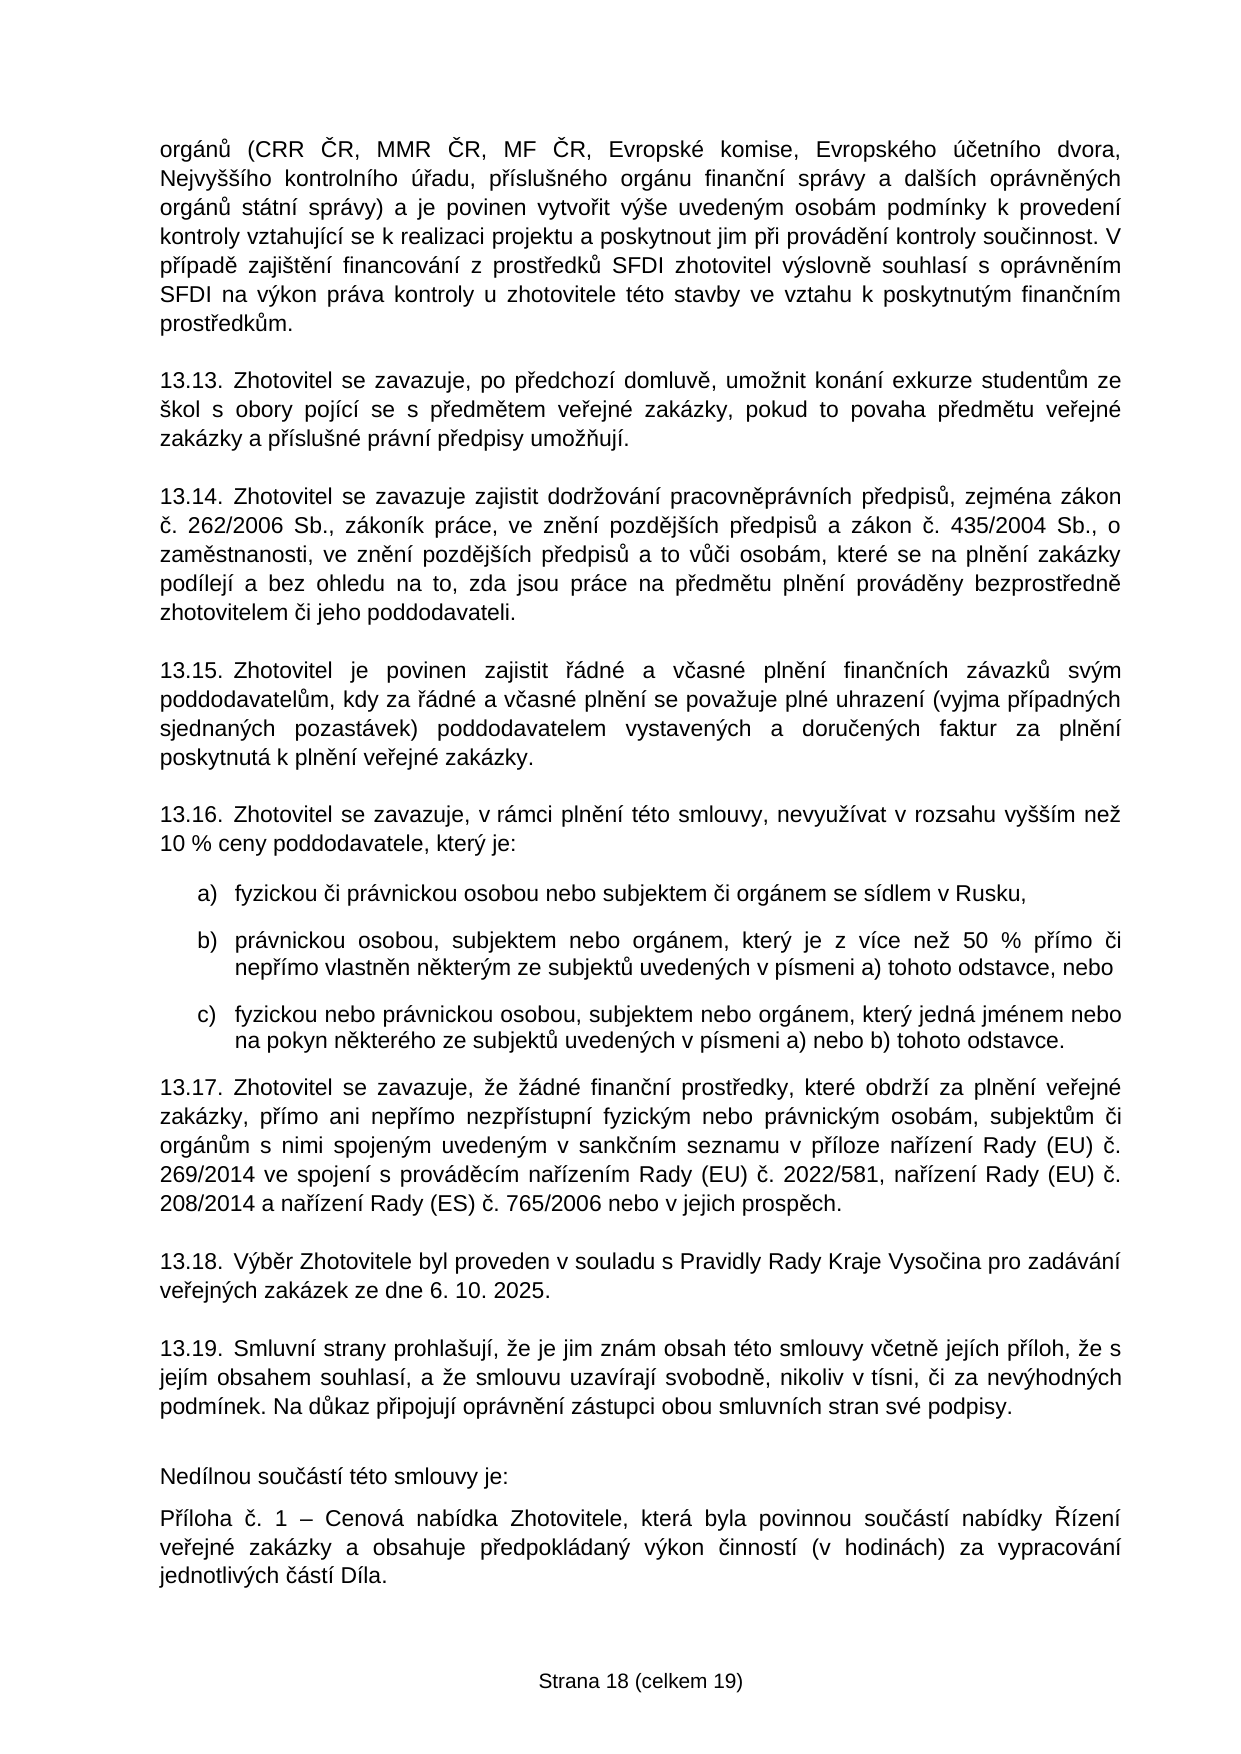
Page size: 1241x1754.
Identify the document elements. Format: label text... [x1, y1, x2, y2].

list právnickou osobou, subjektem nebo orgánem, který je z více než 50 % přímo či nepřímo vlastněn některým ze subjektů uvedených v písmeni a) tohoto odstavce, nebo [197, 927, 1122, 980]
list Zhotovitel se zavazuje, v rámci plnění této smlouvy, nevyužívat v rozsahu vyšším než 10 % ceny poddodavatele, který je: [159, 801, 1122, 857]
list Smluvní strany prohlašují, že je jim znám obsah této smlouvy včetně jejích příloh, že s jejím obsahem souhlasí, a že smlouvu uzavírají svobodně, nikoliv v tísni, či za nevýhodných podmínek. Na důkaz připojují oprávnění zástupci obou smluvních stran své podpisy. [159, 1335, 1122, 1419]
list Zhotovitel je povinen zajistit řádné a včasné plnění finančních závazků svým poddodavatelům, kdy za řádné a včasné plnění se považuje plné uhrazení (vyjma případných sjednaných pozastávek) poddodavatelem vystavených a doručených faktur za plnění poskytnutá k plnění veřejné zakázky. [159, 657, 1122, 770]
text Nedílnou součástí této smlouvy je: [159, 1463, 1122, 1489]
list Zhotovitel se zavazuje zajistit dodržování pracovněprávních předpisů, zejména zákon č. 262/2006 Sb., zákoník práce, ve znění pozdějších předpisů a zákon č. 435/2004 Sb., o zaměstnanosti, ve znění pozdějších předpisů a to vůči osobám, které se na plnění zakázky podílejí a bez ohledu na to, zda jsou práce na předmětu plnění prováděny bezprostředně zhotovitelem či jeho poddodavateli. [159, 483, 1122, 625]
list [159, 136, 1122, 336]
list Zhotovitel se zavazuje, po předchozí domluvě, umožnit konání exkurze studentům ze škol s obory pojící se s předmětem veřejné zakázky, pokud to povaha předmětu veřejné zakázky a příslušné právní předpisy umožňují. [159, 367, 1122, 452]
list fyzickou či právnickou osobou nebo subjektem či orgánem se sídlem v Rusku, [197, 880, 1122, 906]
list fyzickou nebo právnickou osobou, subjektem nebo orgánem, který jedná jménem nebo na pokyn některého ze subjektů uvedených v písmeni a) nebo b) tohoto odstavce. [197, 1001, 1122, 1053]
text Příloha č. 1 – Cenová nabídka Zhotovitele, která byla povinnou součástí nabídky Řízení veřejné zakázky a obsahuje předpokládaný výkon činností (v hodinách) za vypracování jednotlivých částí Díla. [159, 1504, 1122, 1589]
list Zhotovitel se zavazuje, že žádné finanční prostředky, které obdrží za plnění veřejné zakázky, přímo ani nepřímo nezpřístupní fyzickým nebo právnickým osobám, subjektům či orgánům s nimi spojeným uvedeným v sankčním seznamu v příloze nařízení Rady (EU) č. 269/2014 ve spojení s prováděcím nařízením Rady (EU) č. 2022/581, nařízení Rady (EU) č. 208/2014 a nařízení Rady (ES) č. 765/2006 nebo v jejich prospěch. [159, 1074, 1122, 1216]
list Výběr Zhotovitele byl proveden v souladu s Pravidly Rady Kraje Vysočina pro zadávání veřejných zakázek ze dne 6. 10. 2025. [159, 1248, 1122, 1303]
